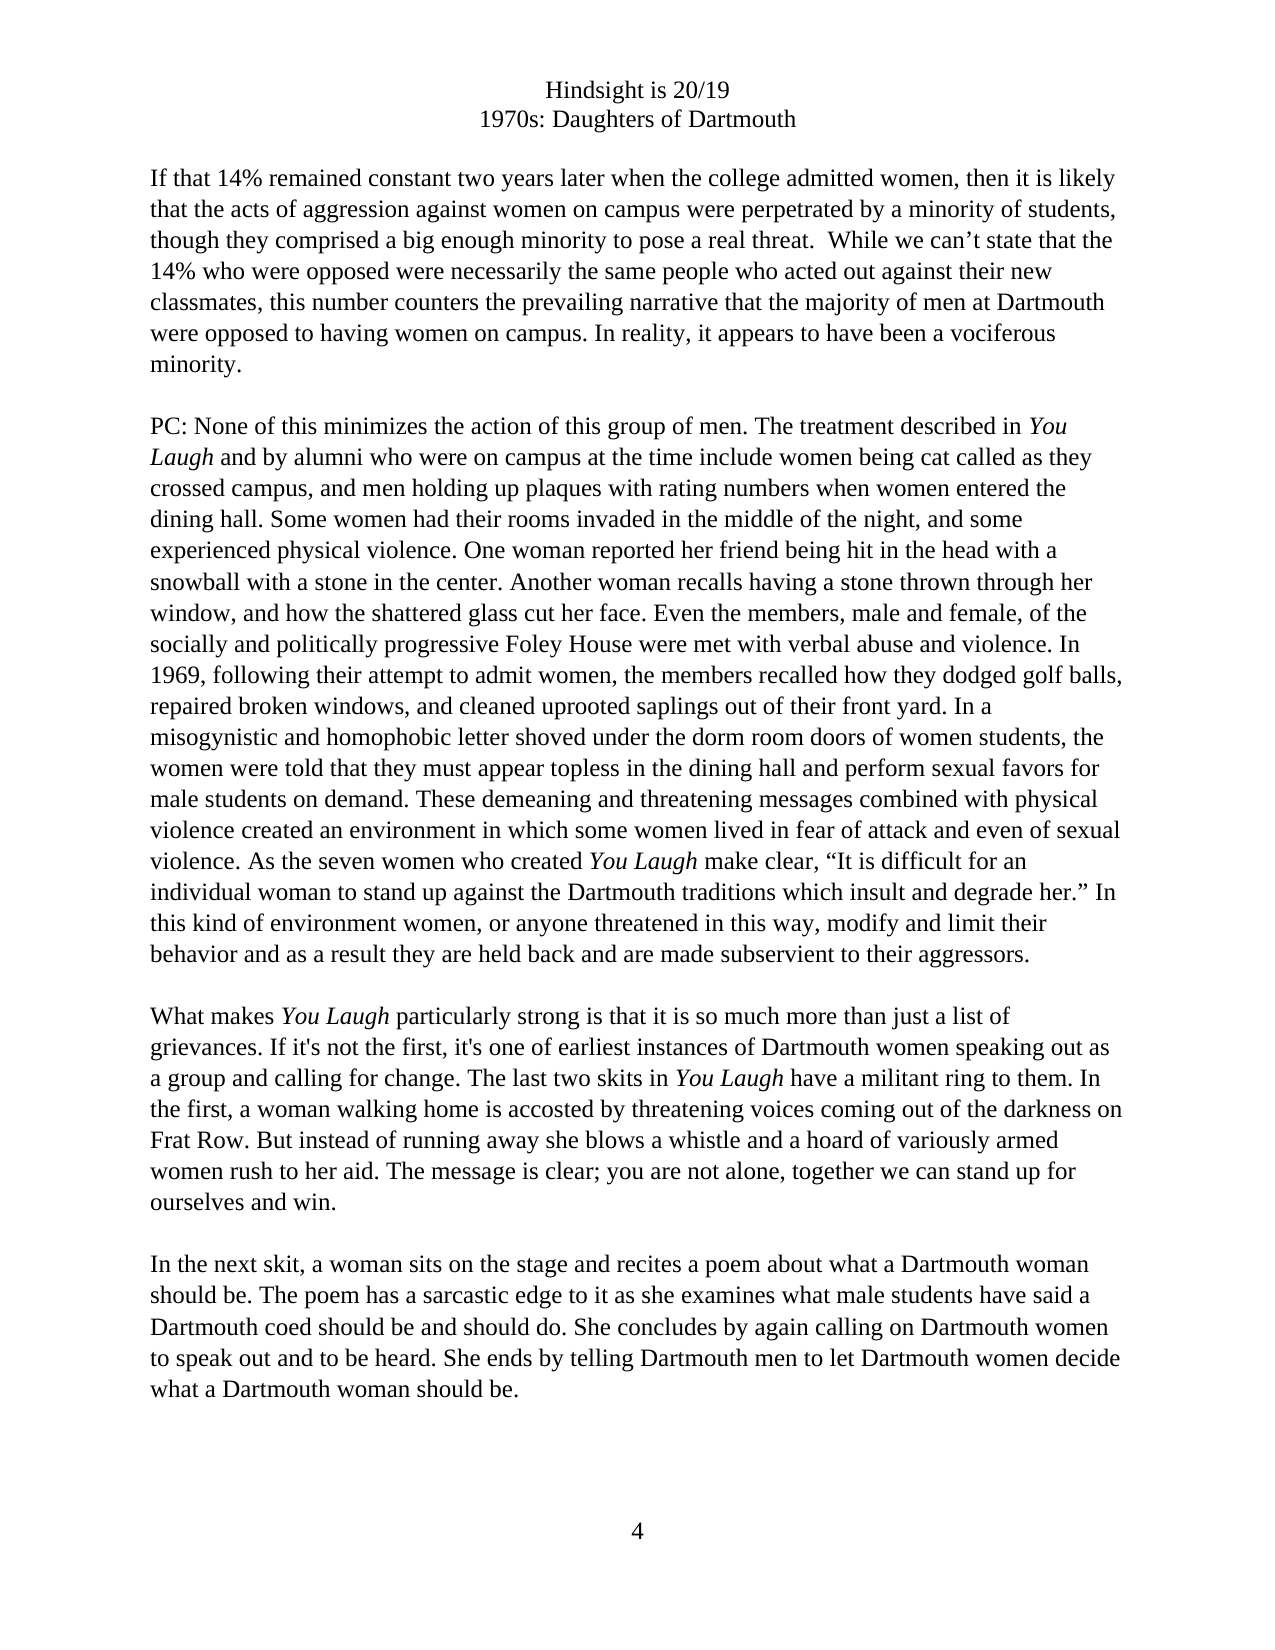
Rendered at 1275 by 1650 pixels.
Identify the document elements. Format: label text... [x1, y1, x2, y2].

text In the next skit, a woman sits on the stage and recites a poem about what a Dartmouth woman should be. The poem has a sarcastic edge to it as she examines what male students have said a Dartmouth coed should be and should do. She concludes by again calling on Dartmouth women to speak out and to be heard. She ends by telling Dartmouth men to let Dartmouth women decide what a Dartmouth woman should be. [150, 1249, 1125, 1402]
text If that 14% remained constant two years later when the college admitted women, then it is likely that the acts of aggression against women on campus were perpetrated by a minority of students, though they comprised a big enough minority to pose a real threat. While we can’t state that the 14% who were opposed were necessarily the same people who acted out against their new classmates, this number counters the prevailing narrative that the majority of men at Dartmouth were opposed to having women on campus. In reality, it appears to have been a vociferous minority. [150, 163, 1125, 378]
text PC: None of this minimizes the action of this group of men. The treatment described in You Laugh and by alumni who were on campus at the time include women being cat called as they crossed campus, and men holding up plaques with rating numbers when women entered the dining hall. Some women had their rooms invaded in the middle of the night, and some experienced physical violence. One woman reported her friend being hit in the head with a snowball with a stone in the center. Another woman recalls having a stone thrown through her window, and how the shattered glass cut her face. Even the members, male and female, of the socially and politically progressive Foley House were met with verbal abuse and violence. In 1969, following their attempt to admit women, the members recalled how they dodged golf balls, repaired broken windows, and cleaned uprooted saplings out of their front yard. In a misogynistic and homophobic letter shoved under the dorm room doors of women students, the women were told that they must appear topless in the dining hall and perform sexual favors for male students on demand. These demeaning and threatening messages combined with physical violence created an environment in which some women lived in fear of attack and even of sexual violence. As the seven women who created You Laugh make clear, “It is difficult for an individual woman to stand up against the Dartmouth traditions which insult and degrade her.” In this kind of environment women, or anyone threatened in this way, modify and limit their behavior and as a result they are held back and are made subservient to their aggressors. [150, 411, 1125, 968]
text What makes You Laugh particularly strong is that it is so much more than just a list of grievances. If it's not the first, it's one of earliest instances of Dartmouth women speaking out as a group and calling for change. The last two skits in You Laugh have a militant ring to them. In the first, a woman walking home is accosted by threatening voices coming out of the darkness on Frat Row. But instead of running away she blows a whistle and a hoard of variously armed women rush to her aid. The message is clear; you are not alone, together we can stand up for ourselves and win. [150, 1001, 1125, 1216]
